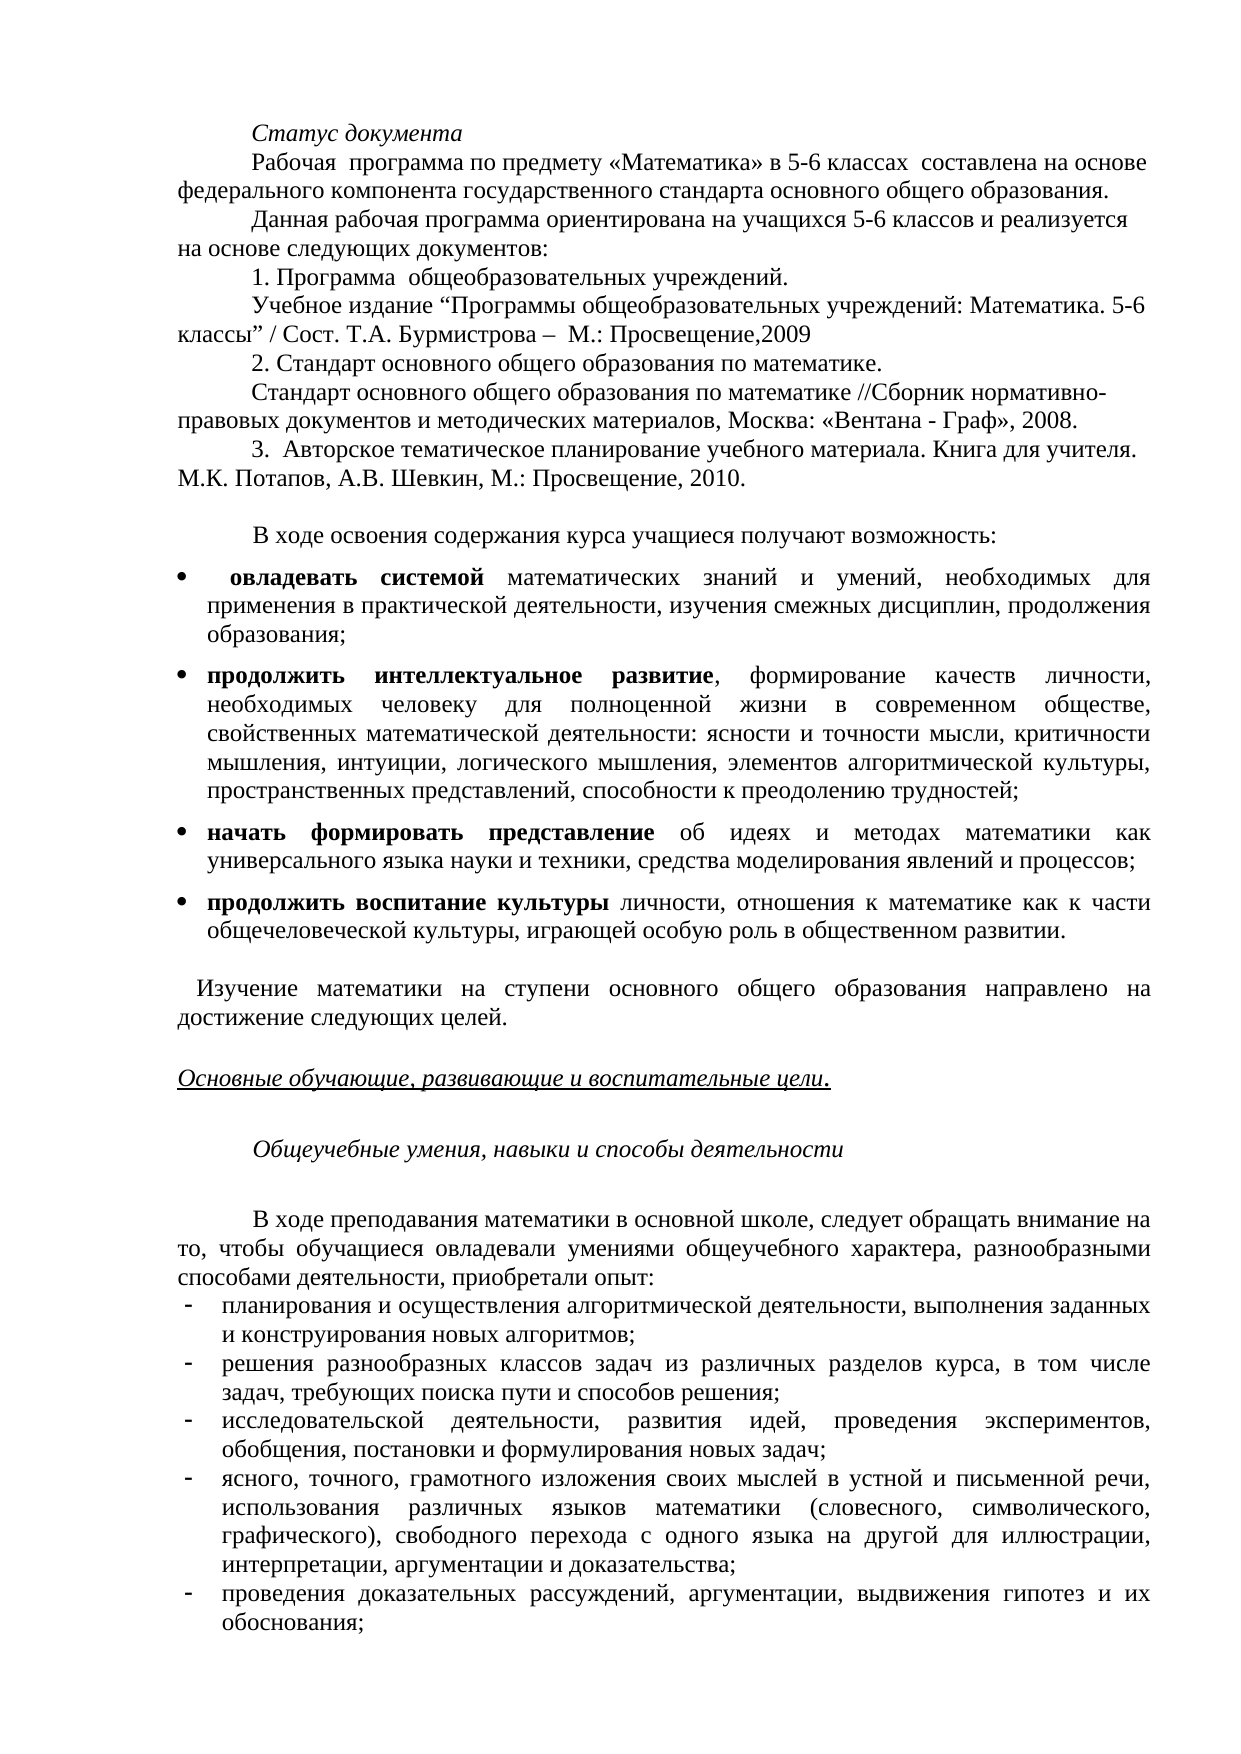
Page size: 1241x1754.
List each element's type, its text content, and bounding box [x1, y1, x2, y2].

text Стандарт основного общего образования по математике //Сборник нормативно- правовых документов и методических материалов, Москва: «Вентана - Граф», 2008. [177, 377, 1152, 434]
list продолжить интеллектуальное развитие, формирование качеств личности, необходимых человеку для полноценной жизни в современном обществе, свойственных математической деятельности: ясности и точности мысли, критичности мышления, интуиции, логического мышления, элементов алгоритмической культуры, пространственных представлений, способности к преодолению трудностей; [177, 661, 1152, 804]
text 2. Стандарт основного общего образования по математике. [177, 348, 1152, 377]
list исследовательской деятельности, развития идей, проведения экспериментов, обобщения, постановки и формулирования новых задач; [184, 1405, 1152, 1463]
text В ходе освоения содержания курса учащиеся получают возможность: [177, 521, 1152, 549]
list продолжить воспитание культуры личности, отношения к математике как к части общечеловеческой культуры, играющей особую роль в общественном развитии. [177, 887, 1152, 944]
list проведения доказательных рассуждений, аргументации, выдвижения гипотез и их обоснования; [184, 1578, 1152, 1635]
text Статус документа [177, 118, 1152, 147]
text Учебное издание “Программы общеобразовательных учреждений: Математика. 5-6 классы” / Сост. Т.А. Бурмистрова – М.: Просвещение,2009 [177, 291, 1152, 348]
list овладевать системой математических знаний и умений, необходимых для применения в практической деятельности, изучения смежных дисциплин, продолжения образования; [177, 562, 1152, 648]
text В ходе преподавания математики в основной школе, следует обращать внимание на то, чтобы обучащиеся овладевали умениями общеучебного характера, разнообразными способами деятельности, приобретали опыт: [177, 1204, 1152, 1290]
text Изучение математики на ступени основного общего образования направлено на достижение следующих целей. [177, 973, 1152, 1031]
list начать формировать представление об идеях и методах математики как универсального языка науки и техники, средства моделирования явлений и процессов; [177, 817, 1152, 874]
text 1. Программа общеобразовательных учреждений. [177, 262, 1152, 291]
text Основные обучающие, развивающие и воспитательные цели. [177, 1059, 1152, 1093]
list решения разнообразных классов задач из различных разделов курса, в том числе задач, требующих поиска пути и способов решения; [184, 1348, 1152, 1405]
text Рабочая программа по предмету «Математика» в 5-6 классах составлена на основе федерального компонента государственного стандарта основного общего образования. [177, 147, 1152, 204]
text 3. Авторское тематическое планирование учебного материала. Книга для учителя. М.К. Потапов, А.В. Шевкин, М.: Просвещение, 2010. [177, 434, 1152, 492]
list планирования и осуществления алгоритмической деятельности, выполнения заданных и конструирования новых алгоритмов; [184, 1290, 1152, 1348]
text Данная рабочая программа ориентирована на учащихся 5-6 классов и реализуется на основе следующих документов: [177, 204, 1152, 262]
list ясного, точного, грамотного изложения своих мыслей в устной и письменной речи, использования различных языков математики (словесного, символического, графического), свободного перехода с одного языка на другой для иллюстрации, интерпретации, аргументации и доказательства; [184, 1463, 1152, 1578]
text Общеучебные умения, навыки и способы деятельности [177, 1134, 1152, 1163]
